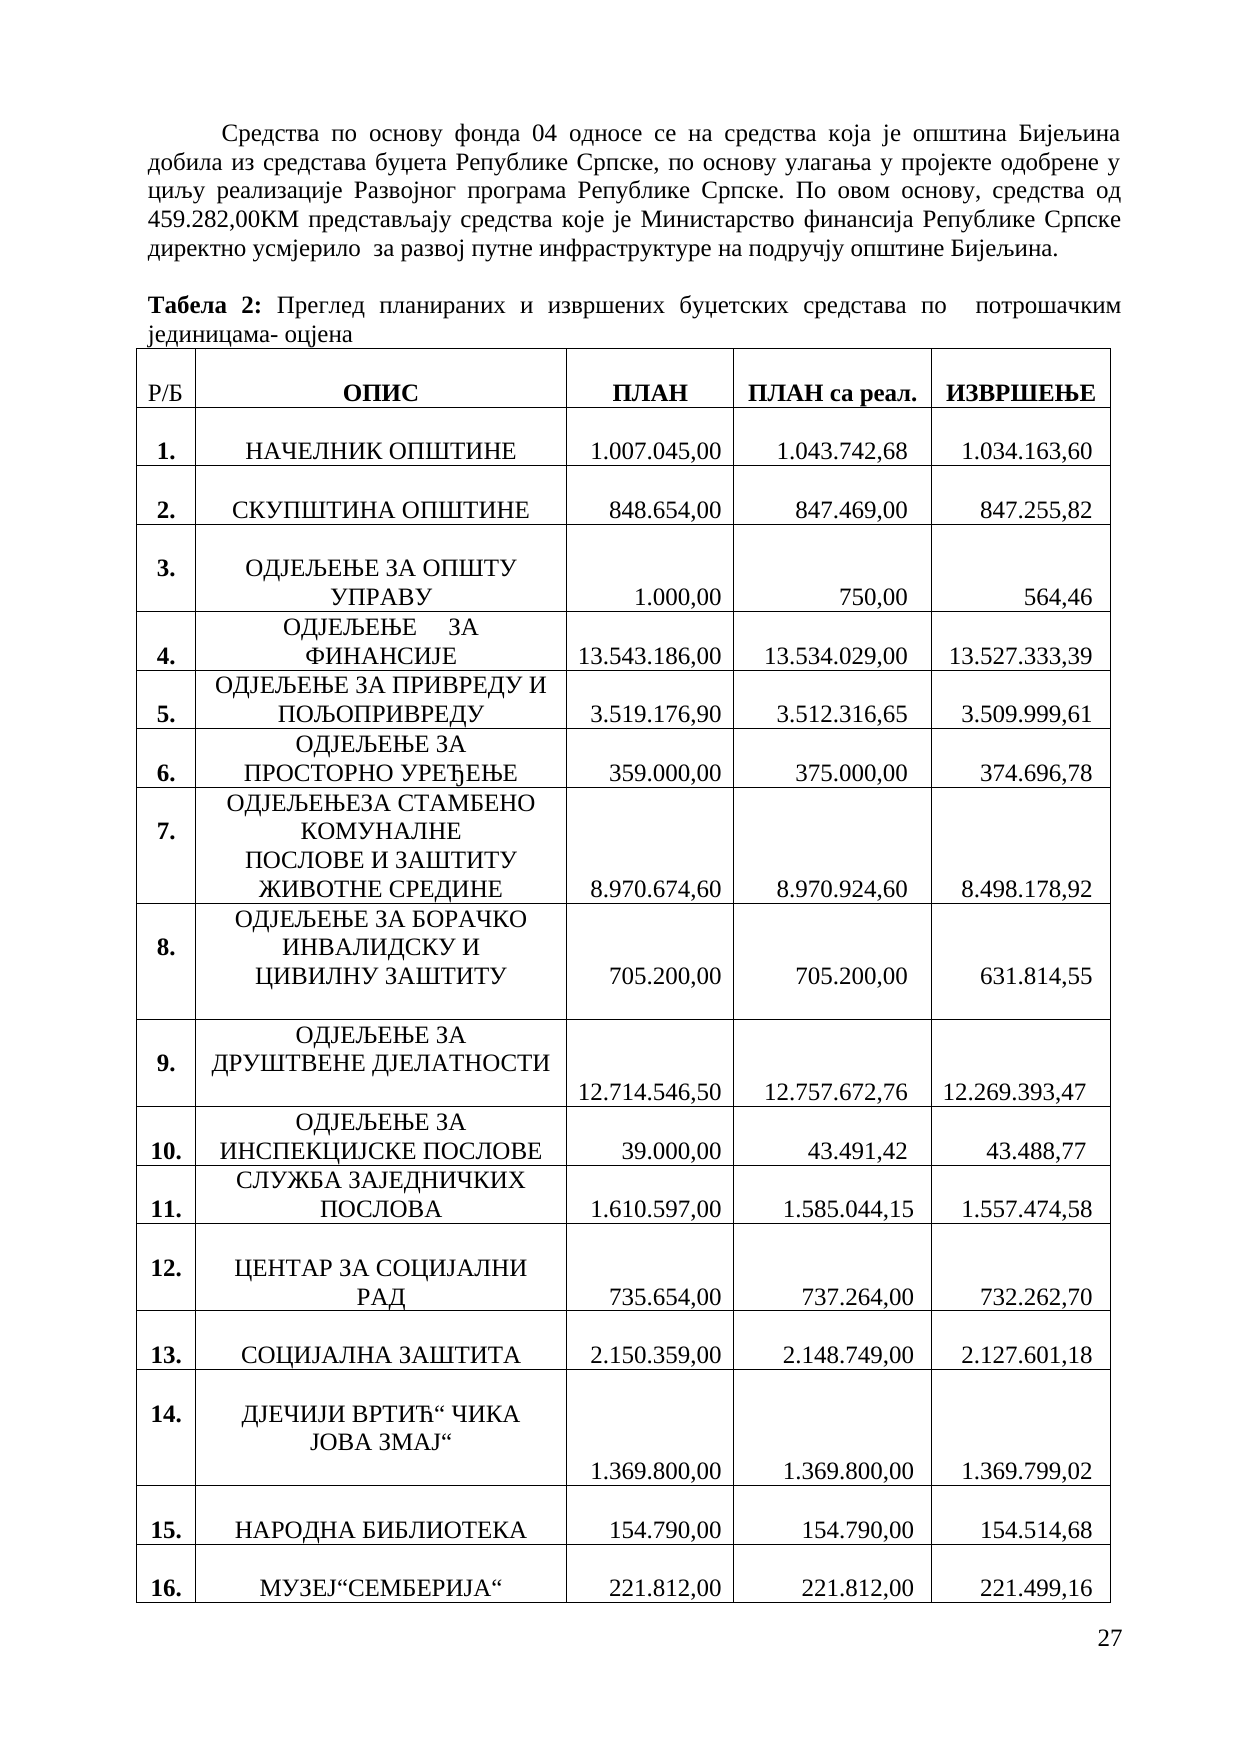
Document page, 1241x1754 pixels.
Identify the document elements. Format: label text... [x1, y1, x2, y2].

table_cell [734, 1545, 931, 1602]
table_cell 12. [137, 1224, 195, 1310]
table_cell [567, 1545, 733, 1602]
table_header ИЗВРШЕЊЕ [932, 349, 1110, 407]
table_cell 1. [137, 408, 195, 465]
table_cell 3.519.176,90 [567, 671, 733, 728]
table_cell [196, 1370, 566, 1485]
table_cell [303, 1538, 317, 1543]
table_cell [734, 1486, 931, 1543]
table_cell НАЧЕЛНИК ОПШТИНЕ [196, 408, 566, 465]
table_cell СЛУЖБА ЗАЈЕДНИЧКИХ ПОСЛОВА [196, 1166, 566, 1223]
table_cell 13.543.186,00 [567, 612, 733, 669]
table_cell 1.610.597,00 [567, 1166, 733, 1223]
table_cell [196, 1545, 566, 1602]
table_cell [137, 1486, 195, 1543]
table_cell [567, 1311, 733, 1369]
table_cell 8.970.924,60 [734, 788, 931, 903]
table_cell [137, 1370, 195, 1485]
table_header Р/Б [137, 349, 195, 407]
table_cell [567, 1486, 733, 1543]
table_cell 374.696,78 [932, 729, 1110, 787]
table_cell 11. [137, 1166, 195, 1223]
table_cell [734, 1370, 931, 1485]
table_header ОПИС [196, 349, 566, 407]
table_cell 735.654,00 [567, 1224, 733, 1310]
table_cell 3. [137, 525, 195, 611]
table_cell ОДЈЕЉЕЊЕЗА СТАМБЕНО КОМУНАЛНЕ ПОСЛОВЕ И ЗАШТИТУ ЖИВОТНЕ СРЕДИНЕ [196, 788, 566, 903]
table_cell 1.557.474,58 [932, 1166, 1110, 1223]
table_cell 732.262,70 [932, 1224, 1110, 1310]
table_cell 564,46 [932, 525, 1110, 611]
table_cell 2. [137, 466, 195, 524]
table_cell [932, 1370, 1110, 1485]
table_cell 1.034.163,60 [932, 408, 1110, 465]
table_cell 3.509.999,61 [932, 671, 1110, 728]
text Средства по основу фонда 04 односе се на средства којa је општина Бијељина добила из средстава буџета Републике Српске, по основу улагања у пројекте одобрене у циљу реализације Развојног програма Републике Српске. По овом основу, средства од 459.282,00КМ представљају средства које је Министарство финансија Републике Српске директно усмјерило за развој путне инфраструктуре на подручју општине Бијељина. [148, 118, 1122, 262]
table_cell 359.000,00 [567, 729, 733, 787]
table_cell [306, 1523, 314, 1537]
table_cell 705.200,00 [567, 904, 733, 1019]
table_cell 12.757.672,76 [734, 1020, 931, 1106]
table_cell 8.498.178,92 [932, 788, 1110, 903]
table_cell ОДЈЕЉЕЊЕ ЗА ПРИВРЕДУ И ПОЉОПРИВРЕДУ [196, 671, 566, 728]
table_cell ОДЈЕЉЕЊЕ ЗА ФИНАНСИЈЕ [196, 612, 566, 669]
table_cell 13.527.333,39 [932, 612, 1110, 669]
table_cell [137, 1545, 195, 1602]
table_cell 631.814,55 [932, 904, 1110, 1019]
table_cell 4. [137, 612, 195, 669]
table_cell 848.654,00 [567, 466, 733, 524]
table_cell 43.488,77 [932, 1107, 1110, 1164]
table_cell СКУПШТИНА ОПШТИНЕ [196, 466, 566, 524]
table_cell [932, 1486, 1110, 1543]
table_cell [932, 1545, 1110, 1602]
table_cell 43.491,42 [734, 1107, 931, 1164]
table_cell ЦЕНТАР ЗА СОЦИЈАЛНИ РАД [196, 1224, 566, 1310]
table_cell 39.000,00 [567, 1107, 733, 1164]
table_cell 12.714.546,50 [567, 1020, 733, 1106]
table_cell 1.585.044,15 [734, 1166, 931, 1223]
table_cell 8.970.674,60 [567, 788, 733, 903]
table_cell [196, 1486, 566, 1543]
table_cell ОДЈЕЉЕЊЕ ЗА ПРОСТОРНО УРЕЂЕЊЕ [196, 729, 566, 787]
table_cell 6. [137, 729, 195, 787]
table_cell 750,00 [734, 525, 931, 611]
table_header ПЛАН [567, 349, 733, 407]
table_cell ОДЈЕЉЕЊЕ ЗА ДРУШТВЕНЕ ДЈЕЛАТНОСТИ [196, 1020, 566, 1106]
text Табела 2: Преглед планираних и извршених буџетских средстава по потрошачким јединицама- оцјена [148, 291, 1122, 348]
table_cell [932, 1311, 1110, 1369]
table_cell 847.255,82 [932, 466, 1110, 524]
table_cell ОДЈЕЉЕЊЕ ЗА ИНСПЕКЦИЈСКЕ ПОСЛОВЕ [196, 1107, 566, 1164]
table_cell 12.269.393,47 [932, 1020, 1110, 1106]
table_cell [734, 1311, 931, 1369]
table_cell 1.000,00 [567, 525, 733, 611]
table_cell 1.043.742,68 [734, 408, 931, 465]
table_cell 1.007.045,00 [567, 408, 733, 465]
table_cell 9. [137, 1020, 195, 1106]
table_cell ОДЈЕЉЕЊЕ ЗА ОПШТУ УПРАВУ [196, 525, 566, 611]
table_cell 10. [137, 1107, 195, 1164]
table_cell 705.200,00 [734, 904, 931, 1019]
table_cell 7. [137, 788, 195, 903]
table_cell 13.534.029,00 [734, 612, 931, 669]
table_cell 375.000,00 [734, 729, 931, 787]
table_cell 5. [137, 671, 195, 728]
table_header ПЛАН са реал. [734, 349, 931, 407]
table_cell ОДЈЕЉЕЊЕ ЗА БОРАЧКО ИНВАЛИДСКУ И ЦИВИЛНУ ЗАШТИТУ [196, 904, 566, 1019]
table_cell 13. [137, 1311, 195, 1369]
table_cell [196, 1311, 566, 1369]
table_cell 737.264,00 [734, 1224, 931, 1310]
table_cell 8. [137, 904, 195, 1019]
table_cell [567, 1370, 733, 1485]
table_cell 3.512.316,65 [734, 671, 931, 728]
table_cell 847.469,00 [734, 466, 931, 524]
